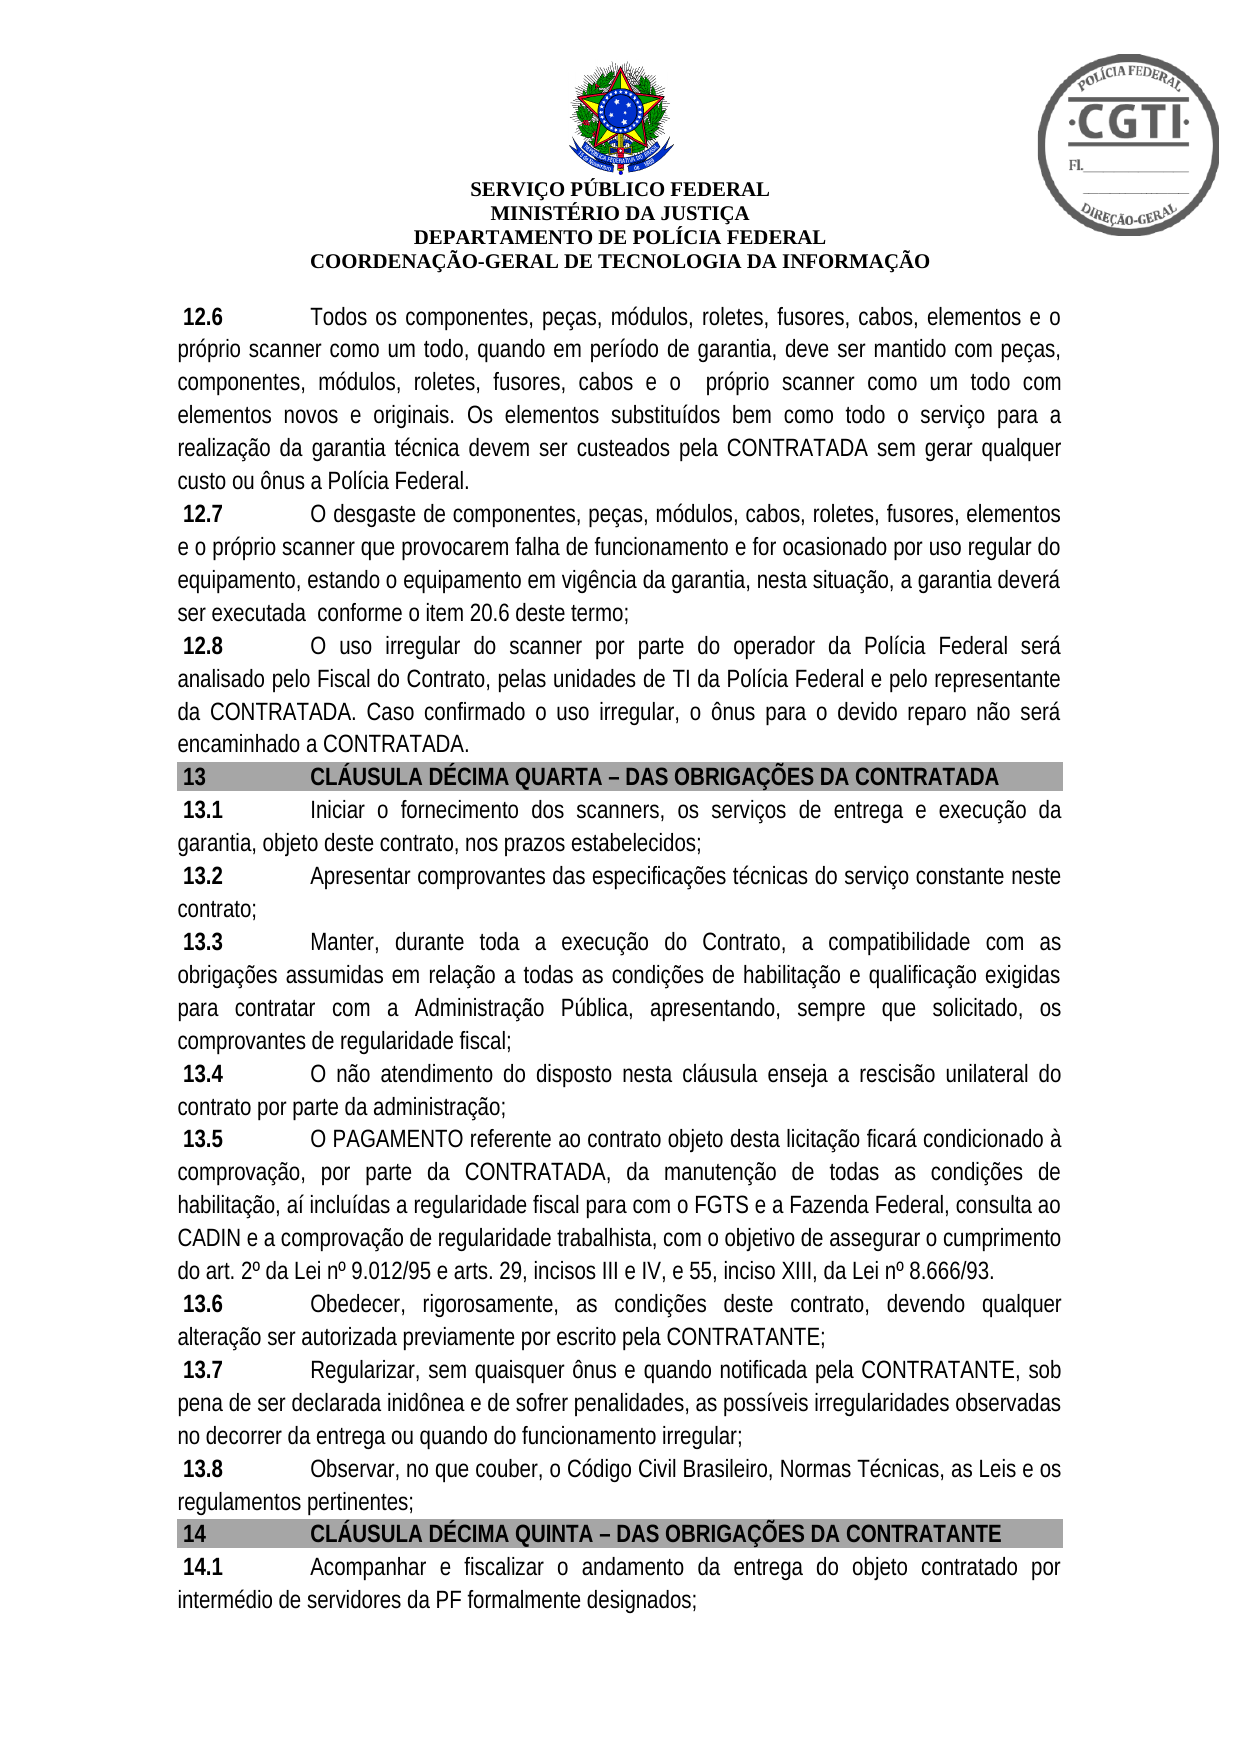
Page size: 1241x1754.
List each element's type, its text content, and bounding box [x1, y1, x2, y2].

subtitle O desgaste de componentes, peças, módulos, cabos, roletes, fusores, elementos e o próprio scanner que provocarem falha de funcionamento e for ocasionado por uso regular do equipamento, estando o equipamento em vigência da garantia, nesta situação, a garantia deverá ser executada conforme o item 20.6 deste termo; [177, 499, 1063, 626]
subtitle Todos os componentes, peças, módulos, roletes, fusores, cabos, elementos e o próprio scanner como um todo, quando em período de garantia, deve ser mantido com peças, componentes, módulos, roletes, fusores, cabos e o próprio scanner como um todo com elementos novos e originais. Os elementos substituídos bem como todo o serviço para a realização da garantia técnica devem ser custeados pela CONTRATADA sem gerar qualquer custo ou ônus a Polícia Federal. [177, 302, 1063, 495]
subtitle Apresentar comprovantes das especificações técnicas do serviço constante neste contrato; [177, 861, 1063, 923]
subtitle Manter, durante toda a execução do Contrato, a compatibilidade com as obrigações assumidas em relação a todas as condições de habilitação e qualificação exigidas para contratar com a Administração Pública, apresentando, sempre que solicitado, os comprovantes de regularidade fiscal; [177, 927, 1063, 1054]
subtitle CLÁUSULA DÉCIMA QUINTA – DAS OBRIGAÇÕES DA CONTRATANTE [177, 1519, 1063, 1548]
subtitle O PAGAMENTO referente ao contrato objeto desta licitação ficará condicionado à comprovação, por parte da CONTRATADA, da manutenção de todas as condições de habilitação, aí incluídas a regularidade fiscal para com o FGTS e a Fazenda Federal, consulta ao CADIN e a comprovação de regularidade trabalhista, com o objetivo de assegurar o cumprimento do art. 2º da Lei nº 9.012/95 e arts. 29, incisos III e IV, e 55, inciso XIII, da Lei nº 8.666/93. [177, 1124, 1063, 1285]
subtitle O não atendimento do disposto nesta cláusula enseja a rescisão unilateral do contrato por parte da administração; [177, 1059, 1063, 1120]
subtitle Iniciar o fornecimento dos scanners, os serviços de entrega e execução da garantia, objeto deste contrato, nos prazos estabelecidos; [177, 795, 1063, 857]
subtitle CLÁUSULA DÉCIMA QUARTA – DAS OBRIGAÇÕES DA CONTRATADA [177, 762, 1063, 791]
picture [563, 59, 677, 177]
subtitle Regularizar, sem quaisquer ônus e quando notificada pela CONTRATANTE, sob pena de ser declarada inidônea e de sofrer penalidades, as possíveis irregularidades observadas no decorrer da entrega ou quando do funcionamento irregular; [177, 1355, 1063, 1449]
picture [1037, 54, 1219, 236]
subtitle O uso irregular do scanner por parte do operador da Polícia Federal será analisado pelo Fiscal do Contrato, pelas unidades de TI da Polícia Federal e pelo representante da CONTRATADA. Caso confirmado o uso irregular, o ônus para o devido reparo não será encaminhado a CONTRATADA. [177, 631, 1063, 758]
subtitle Observar, no que couber, o Código Civil Brasileiro, Normas Técnicas, as Leis e os regulamentos pertinentes; [177, 1454, 1063, 1515]
subtitle Acompanhar e fiscalizar o andamento da entrega do objeto contratado por intermédio de servidores da PF formalmente designados; [177, 1552, 1063, 1614]
subtitle Obedecer, rigorosamente, as condições deste contrato, devendo qualquer alteração ser autorizada previamente por escrito pela CONTRATANTE; [177, 1289, 1063, 1351]
